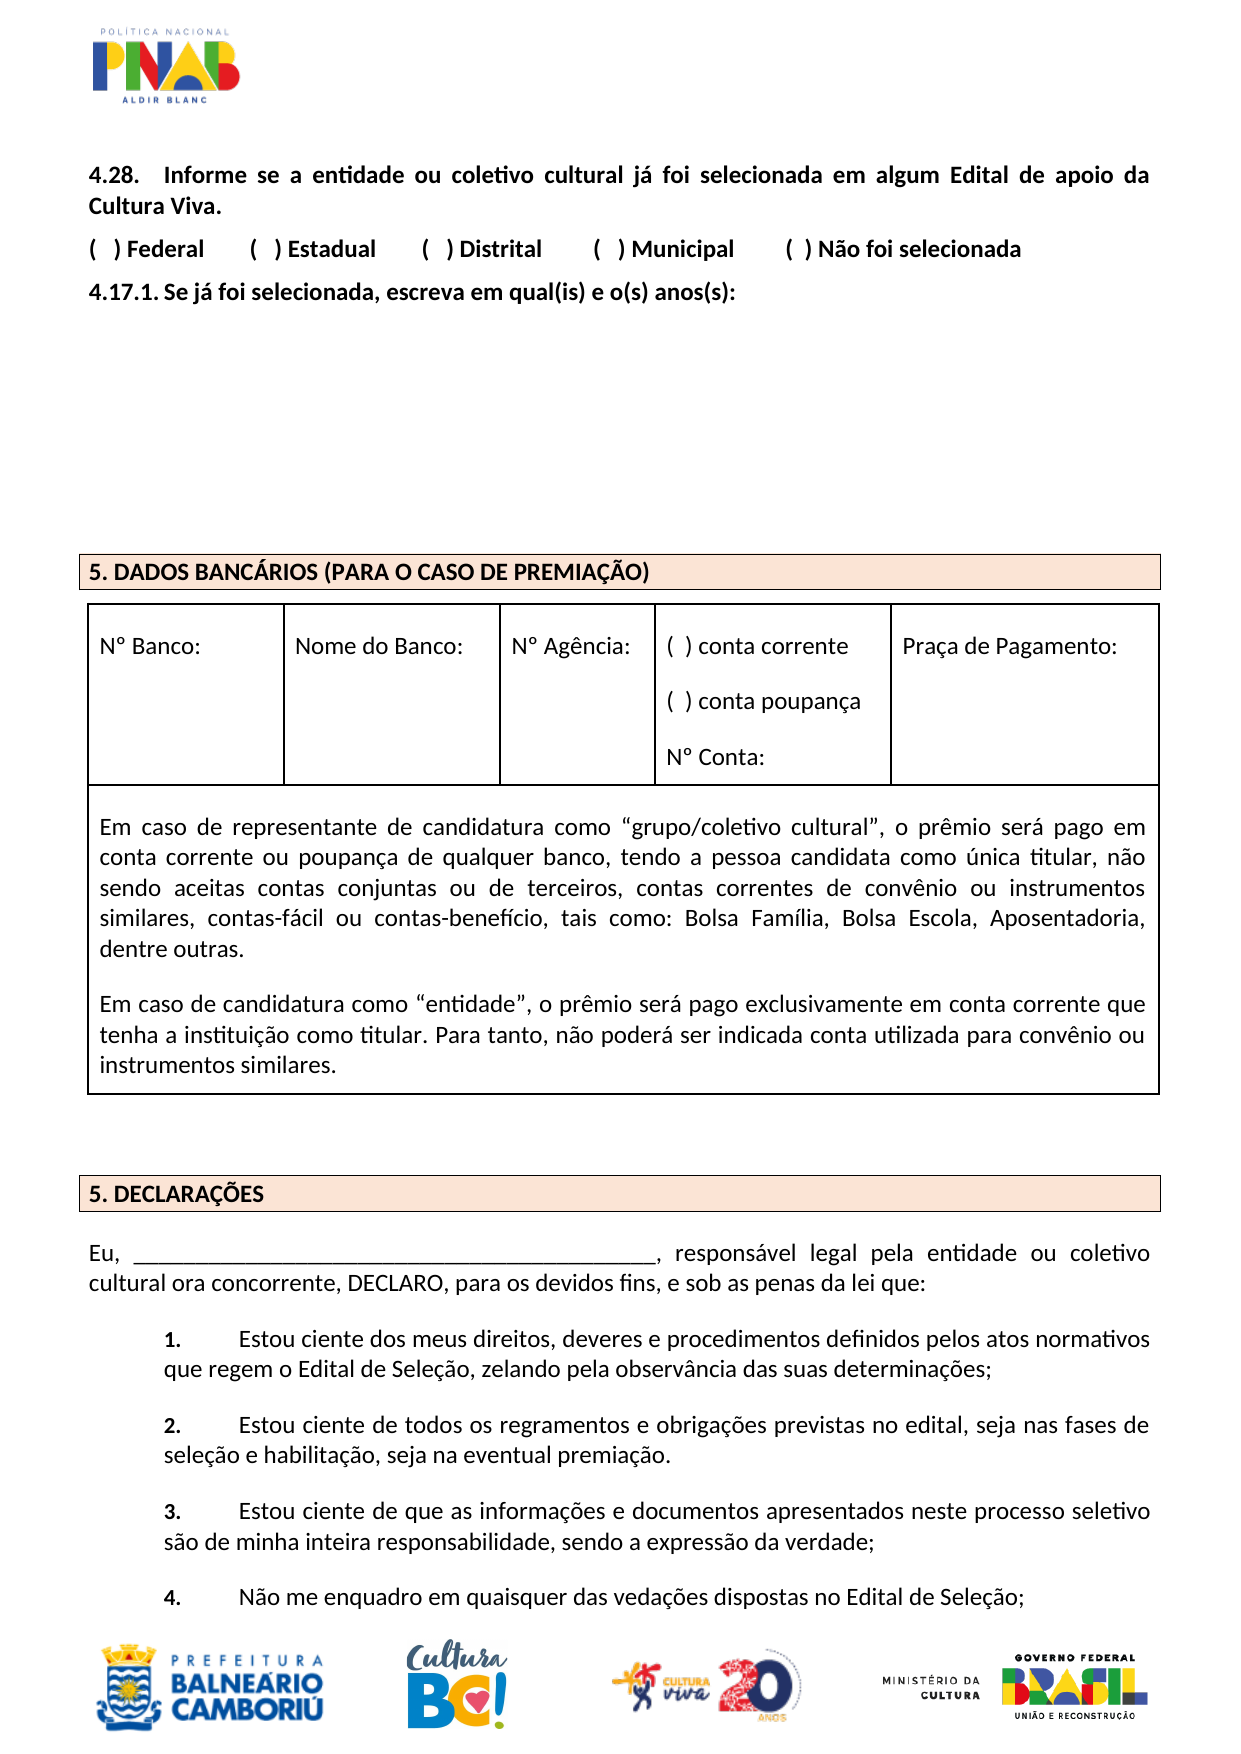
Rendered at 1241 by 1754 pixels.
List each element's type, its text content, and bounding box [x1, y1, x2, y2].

picture [88, 1630, 333, 1752]
text ( ) Federal ( ) Estadual ( ) Distrital ( ) Municipal ( ) Não foi selecionada [89, 233, 1152, 263]
text Eu, __________________________________________, responsável legal pela entidade ou coletivo cultural ora concorrente, DECLARO, para os devidos fins, e sob as penas da lei que: [89, 1237, 1152, 1298]
list Não me enquadro em quaisquer das vedações dispostas no Edital de Seleção; [163, 1581, 1152, 1612]
list Estou ciente de todos os regramentos e obrigações previstas no edital, seja nas fases de seleção e habilitação, seja na eventual premiação. [163, 1409, 1152, 1470]
picture [406, 1639, 509, 1729]
table_header Nome do Banco: [285, 605, 499, 784]
list Estou ciente dos meus direitos, deveres e procedimentos definidos pelos atos normativos que regem o Edital de Seleção, zelando pela observância das suas determinações; [163, 1323, 1152, 1384]
text 5. DECLARAÇÕES [80, 1176, 1160, 1211]
picture [422, 1705, 438, 1716]
list Se já foi selecionada, escreva em qual(is) e o(s) anos(s): [89, 276, 1152, 306]
picture [424, 1682, 434, 1695]
picture [575, 1634, 829, 1744]
table_header ( ) conta corrente ( ) conta poupança Nº Conta: [656, 605, 890, 784]
list Estou ciente de que as informações e documentos apresentados neste processo seletivo são de minha inteira responsabilidade, sendo a expressão da verdade; [163, 1495, 1152, 1556]
list Informe se a entidade ou coletivo cultural já foi selecionada em algum Edital de apoio da Cultura Viva. [89, 159, 1152, 220]
picture [873, 1637, 1163, 1738]
picture [68, 3, 263, 115]
table_cell Em caso de representante de candidatura como “grupo/coletivo cultural”, o prêmio será pago em conta corrente ou poupança de qualquer banco, tendo a pessoa candidata como única titular, não sendo aceitas contas conjuntas ou de terceiros, contas correntes de convênio ou instrumentos similares, contas-fácil ou contas-benefício, tais como: Bolsa Família, Bolsa Escola, Aposentadoria, dentre outras. Em caso de candidatura como “entidade”, o prêmio será pago exclusivamente em conta corrente que tenha a instituição como titular. Para tanto, não poderá ser indicada conta utilizada para convênio ou instrumentos similares. [89, 786, 1158, 1093]
text 5. DADOS BANCÁRIOS (PARA O CASO DE PREMIAÇÃO) [80, 555, 1160, 589]
table_header Praça de Pagamento: [892, 605, 1158, 784]
table_header Nº Agência: [501, 605, 654, 784]
table_header Nº Banco: [89, 605, 283, 784]
